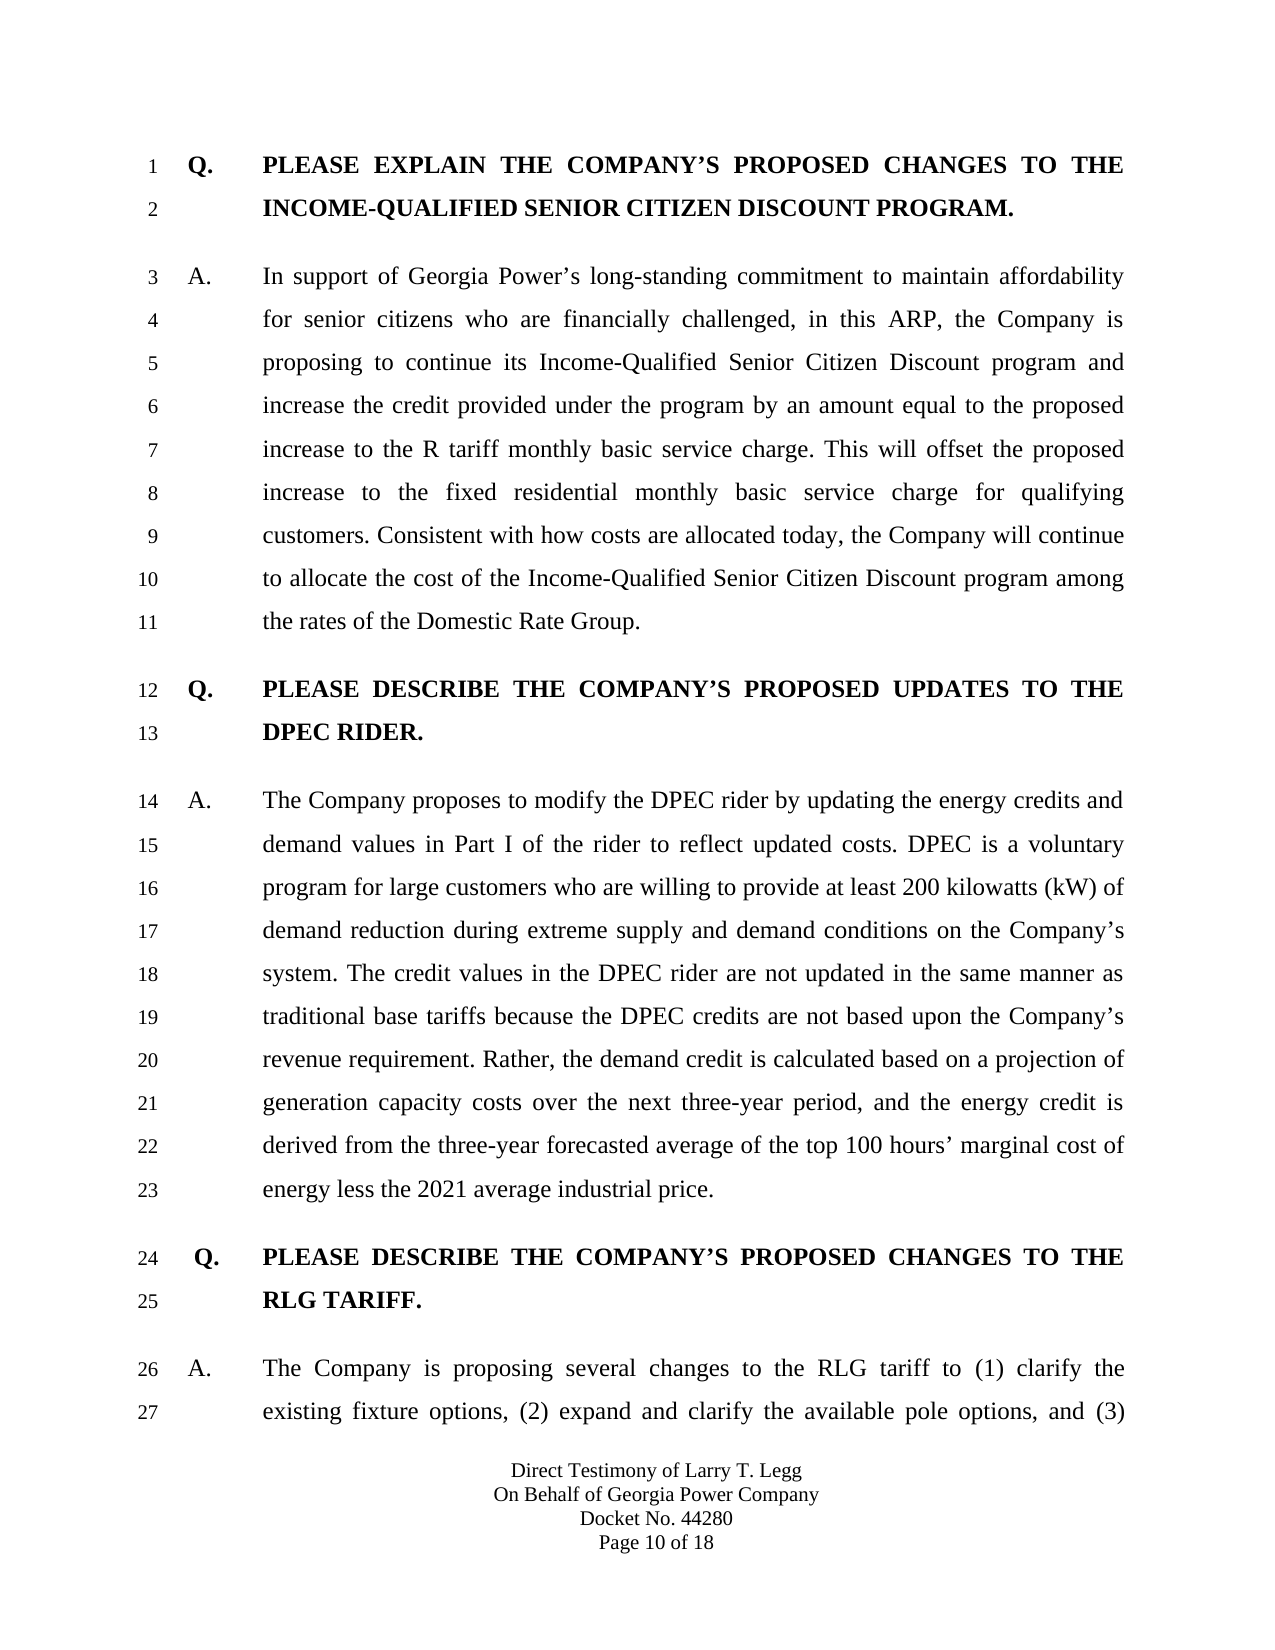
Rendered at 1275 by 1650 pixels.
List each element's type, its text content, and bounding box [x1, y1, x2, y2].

text Q. PLEASE EXPLAIN THE COMPANY’S PROPOSED CHANGES TO THE INCOME-QUALIFIED SENIOR CITIZEN DISCOUNT PROGRAM. [187, 150, 1125, 222]
text Q. PLEASE DESCRIBE THE COMPANY’S PROPOSED CHANGES TO THE RLG TARIFF. [187, 1242, 1125, 1314]
text Q. PLEASE DESCRIBE THE COMPANY’S PROPOSED UPDATES TO THE DPEC RIDER. [187, 674, 1125, 746]
text A. In support of Georgia Power’s long-standing commitment to maintain affordability for senior citizens who are financially challenged, in this ARP, the Company is proposing to continue its Income-Qualified Senior Citizen Discount program and increase the credit provided under the program by an amount equal to the proposed increase to the R tariff monthly basic service charge. This will offset the proposed increase to the fixed residential monthly basic service charge for qualifying customers. Consistent with how costs are allocated today, the Company will continue to allocate the cost of the Income-Qualified Senior Citizen Discount program among the rates of the Domestic Rate Group. [187, 261, 1125, 635]
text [187, 1353, 1125, 1425]
text A. The Company proposes to modify the DPEC rider by updating the energy credits and demand values in Part I of the rider to reflect updated costs. DPEC is a voluntary program for large customers who are willing to provide at least 200 kilowatts (kW) of demand reduction during extreme supply and demand conditions on the Company’s system. The credit values in the DPEC rider are not updated in the same manner as traditional base tariffs because the DPEC credits are not based upon the Company’s revenue requirement. Rather, the demand credit is calculated based on a projection of generation capacity costs over the next three-year period, and the energy credit is derived from the three-year forecasted average of the top 100 hours’ marginal cost of energy less the 2021 average industrial price. [187, 786, 1125, 1202]
